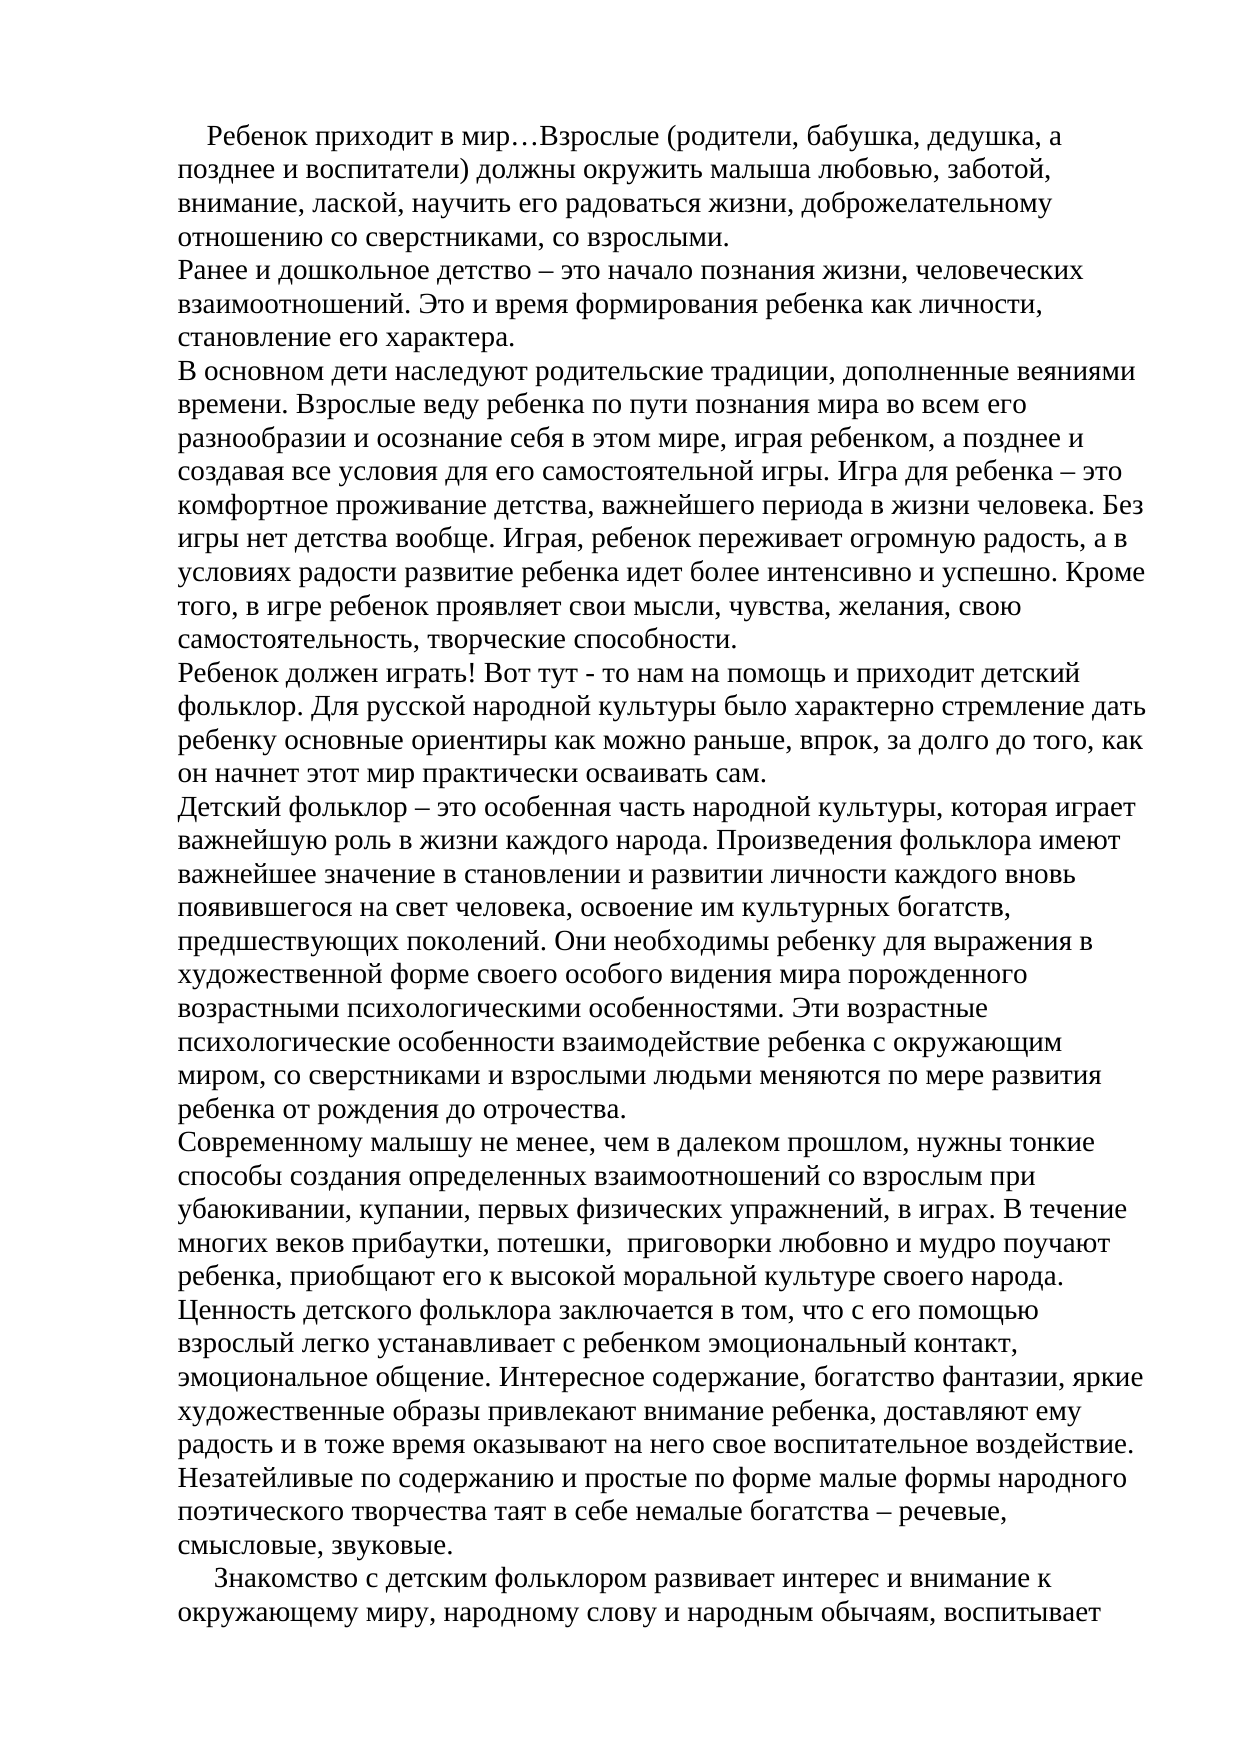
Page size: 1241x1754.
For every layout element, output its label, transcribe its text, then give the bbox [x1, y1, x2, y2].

text Ребенок должен играть! Вот тут - то нам на помощь и приходит детский фольклор. Для русской народной культуры было характерно стремление дать ребенку основные ориентиры как можно раньше, впрок, за долго до того, как он начнет этот мир практически осваивать сам. [177, 655, 1152, 789]
text Детский фольклор – это особенная часть народной культуры, которая играет важнейшую роль в жизни каждого народа. Произведения фольклора имеют важнейшее значение в становлении и развитии личности каждого вновь появившегося на свет человека, освоение им культурных богатств, предшествующих поколений. Они необходимы ребенку для выражения в художественной форме своего особого видения мира порожденного возрастными психологическими особенностями. Эти возрастные психологические особенности взаимодействие ребенка с окружающим миром, со сверстниками и взрослыми людьми меняются по мере развития ребенка от рождения до отрочества. [177, 789, 1152, 1124]
text Ценность детского фольклора заключается в том, что с его помощью взрослый легко устанавливает с ребенком эмоциональный контакт, эмоциональное общение. Интересное содержание, богатство фантазии, яркие художественные образы привлекают внимание ребенка, доставляют ему радость и в тоже время оказывают на него свое воспитательное воздействие. Незатейливые по содержанию и простые по форме малые формы народного поэтического творчества таят в себе немалые богатства – речевые, смысловые, звуковые. [177, 1292, 1152, 1560]
text Ранее и дошкольное детство – это начало познания жизни, человеческих взаимоотношений. Это и время формирования ребенка как личности, становление его характера. [177, 252, 1152, 353]
text Современному малышу не менее, чем в далеком прошлом, нужны тонкие способы создания определенных взаимоотношений со взрослым при убаюкивании, купании, первых физических упражнений, в играх. В течение многих веков прибаутки, потешки, приговорки любовно и мудро поучают ребенка, приобщают его к высокой моральной культуре своего народа. [177, 1124, 1152, 1292]
text В основном дети наследуют родительские традиции, дополненные веяниями времени. Взрослые веду ребенка по пути познания мира во всем его разнообразии и осознание себя в этом мире, играя ребенком, а позднее и создавая все условия для его самостоятельной игры. Игра для ребенка – это комфортное проживание детства, важнейшего периода в жизни человека. Без игры нет детства вообще. Играя, ребенок переживает огромную радость, а в условиях радости развитие ребенка идет более интенсивно и успешно. Кроме того, в игре ребенок проявляет свои мысли, чувства, желания, свою самостоятельность, творческие способности. [177, 353, 1152, 655]
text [177, 1560, 1152, 1627]
text Ребенок приходит в мир…Взрослые (родители, бабушка, дедушка, а позднее и воспитатели) должны окружить малыша любовью, заботой, внимание, лаской, научить его радоваться жизни, доброжелательному отношению со сверстниками, со взрослыми. [177, 118, 1152, 252]
